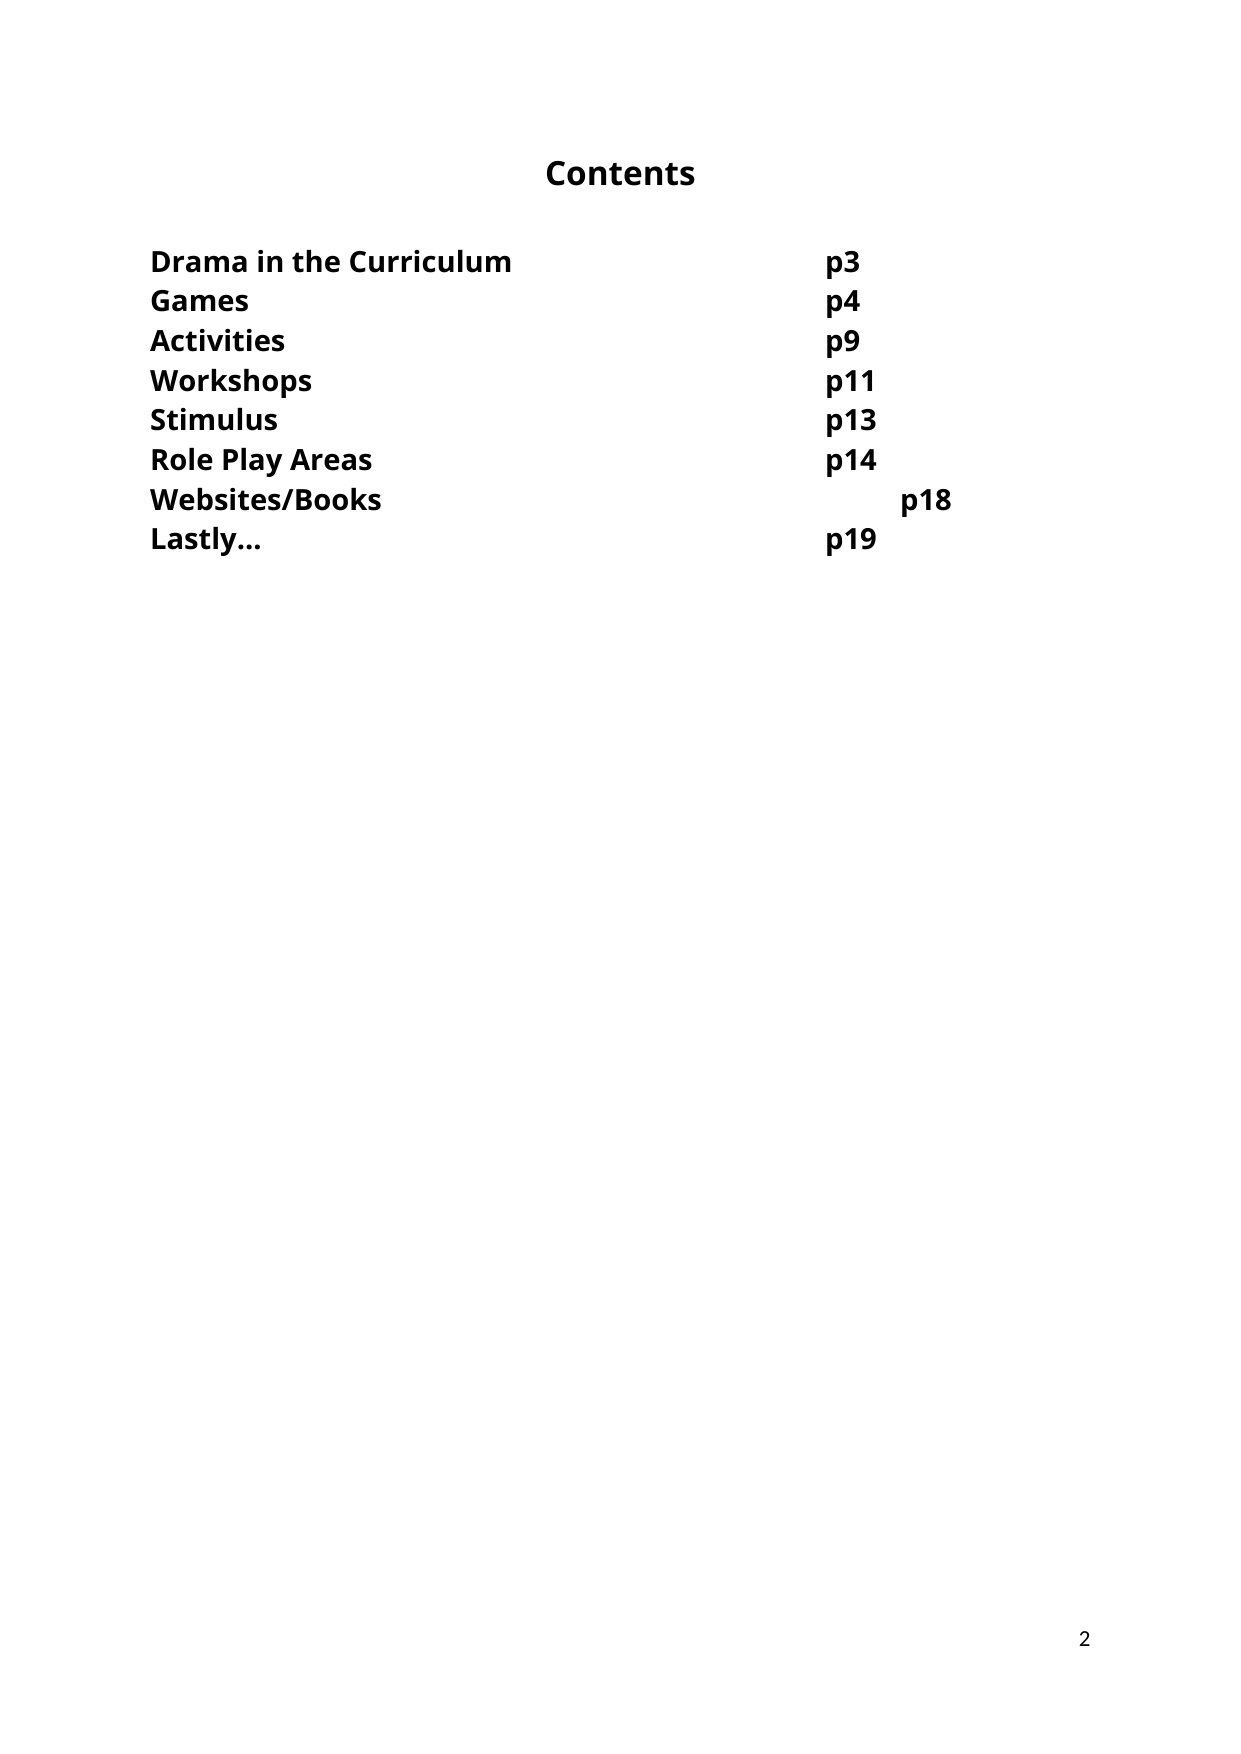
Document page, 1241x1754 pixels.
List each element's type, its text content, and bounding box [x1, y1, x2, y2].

text Contents [150, 150, 1090, 195]
text Role Play Areas p14 [150, 439, 1090, 479]
text Games p4 [150, 281, 1090, 320]
text Workshops p11 [150, 360, 1090, 399]
text Drama in the Curriculum p3 [150, 241, 1090, 281]
text Websites/Books p18 [150, 479, 1090, 519]
text Stimulus p13 [150, 399, 1090, 439]
text Lastly... p19 [150, 519, 1090, 558]
text Activities p9 [150, 320, 1090, 360]
